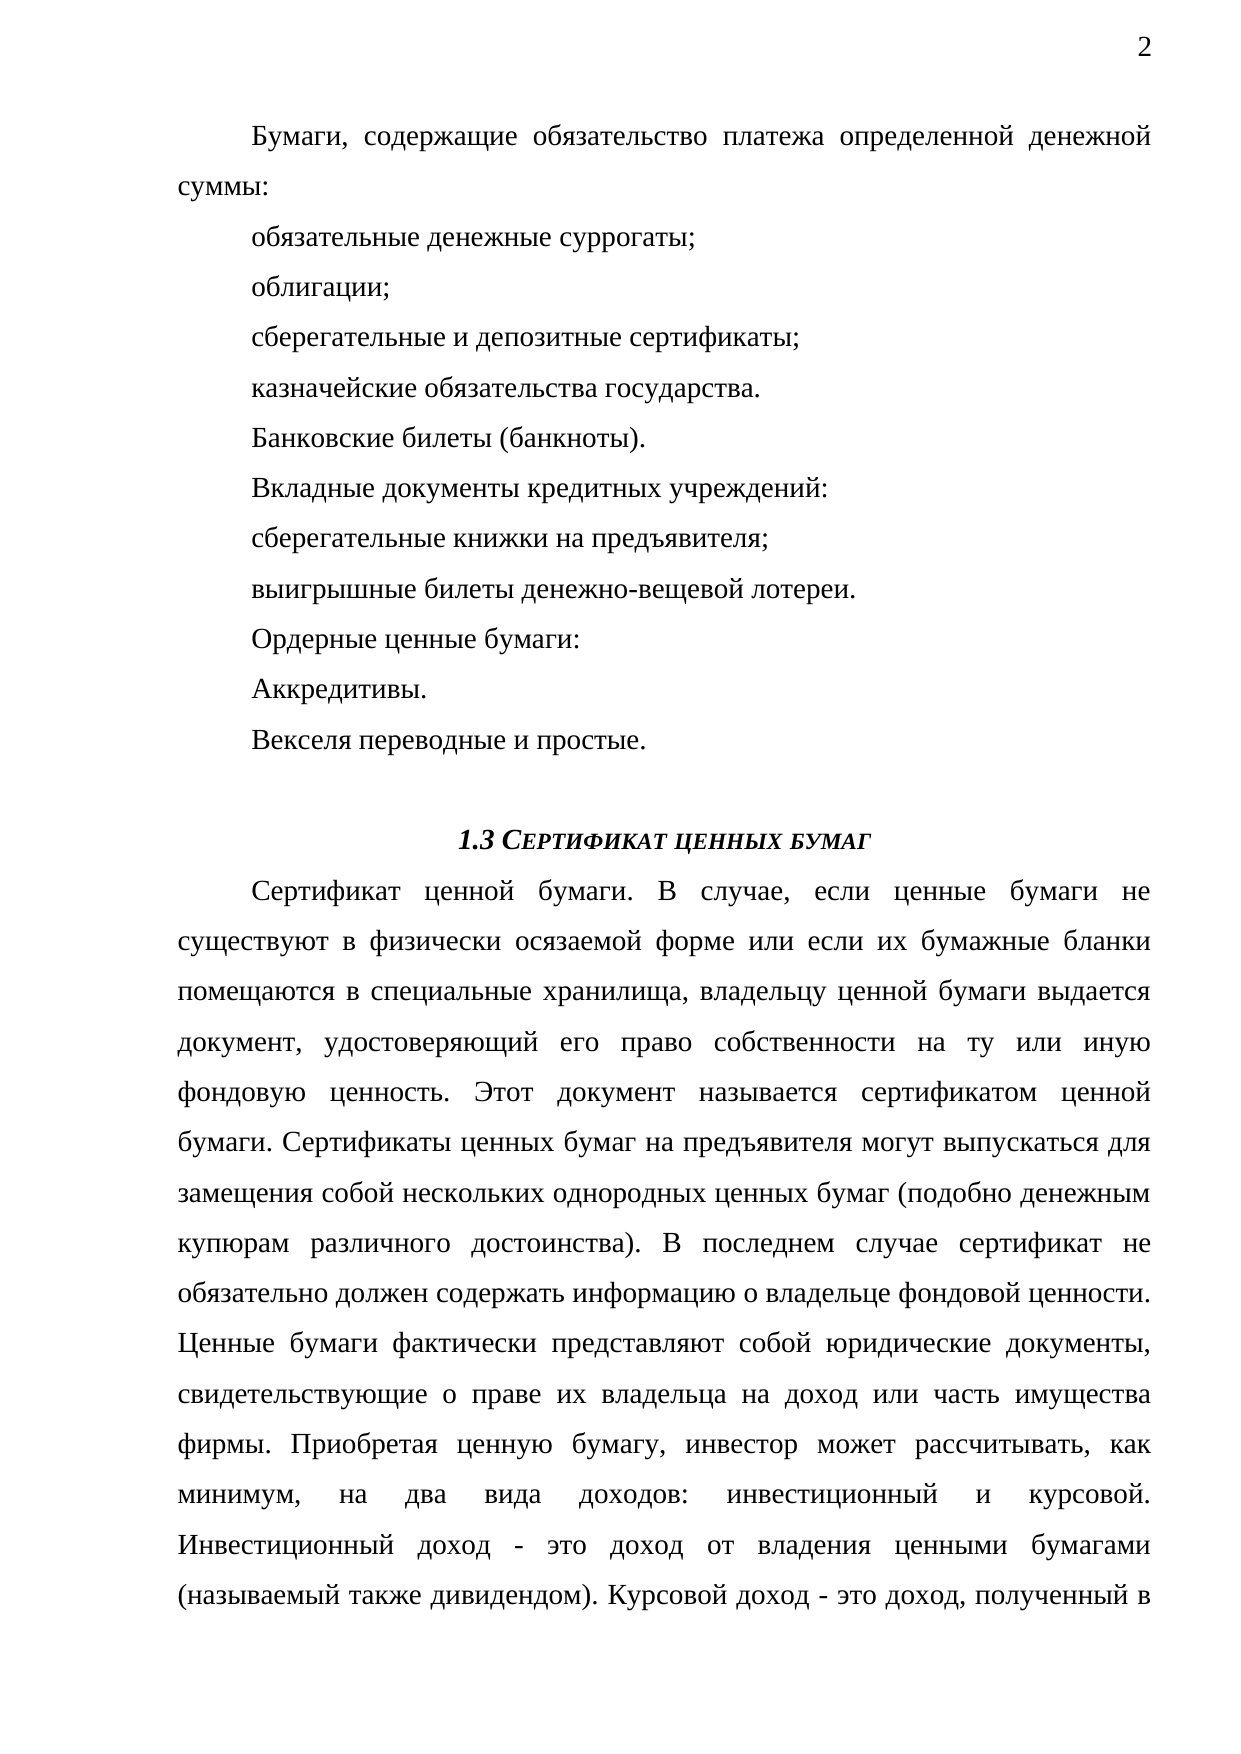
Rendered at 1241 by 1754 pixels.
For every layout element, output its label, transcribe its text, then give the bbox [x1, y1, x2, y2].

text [177, 873, 1152, 1611]
text обязательные денежные суррогаты; [177, 219, 1152, 252]
text Вкладные документы кредитных учреждений: [177, 470, 1152, 504]
text Векселя переводные и простые. [177, 722, 1152, 755]
text сберегательные книжки на предъявителя; [177, 521, 1152, 554]
text Аккредитивы. [177, 672, 1152, 705]
text Бумаги, содержащие обязательство платежа определенной денежной суммы: [177, 118, 1152, 202]
subtitle 1.3 Сертификат ценных бумаг [177, 822, 1152, 856]
text Банковские билеты (банкноты). [177, 420, 1152, 453]
text Ордерные ценные бумаги: [177, 621, 1152, 655]
text сберегательные и депозитные сертификаты; [177, 319, 1152, 353]
text выигрышные билеты денежно-вещевой лотереи. [177, 571, 1152, 604]
text казначейские обязательства государства. [177, 370, 1152, 403]
text облигации; [177, 269, 1152, 303]
